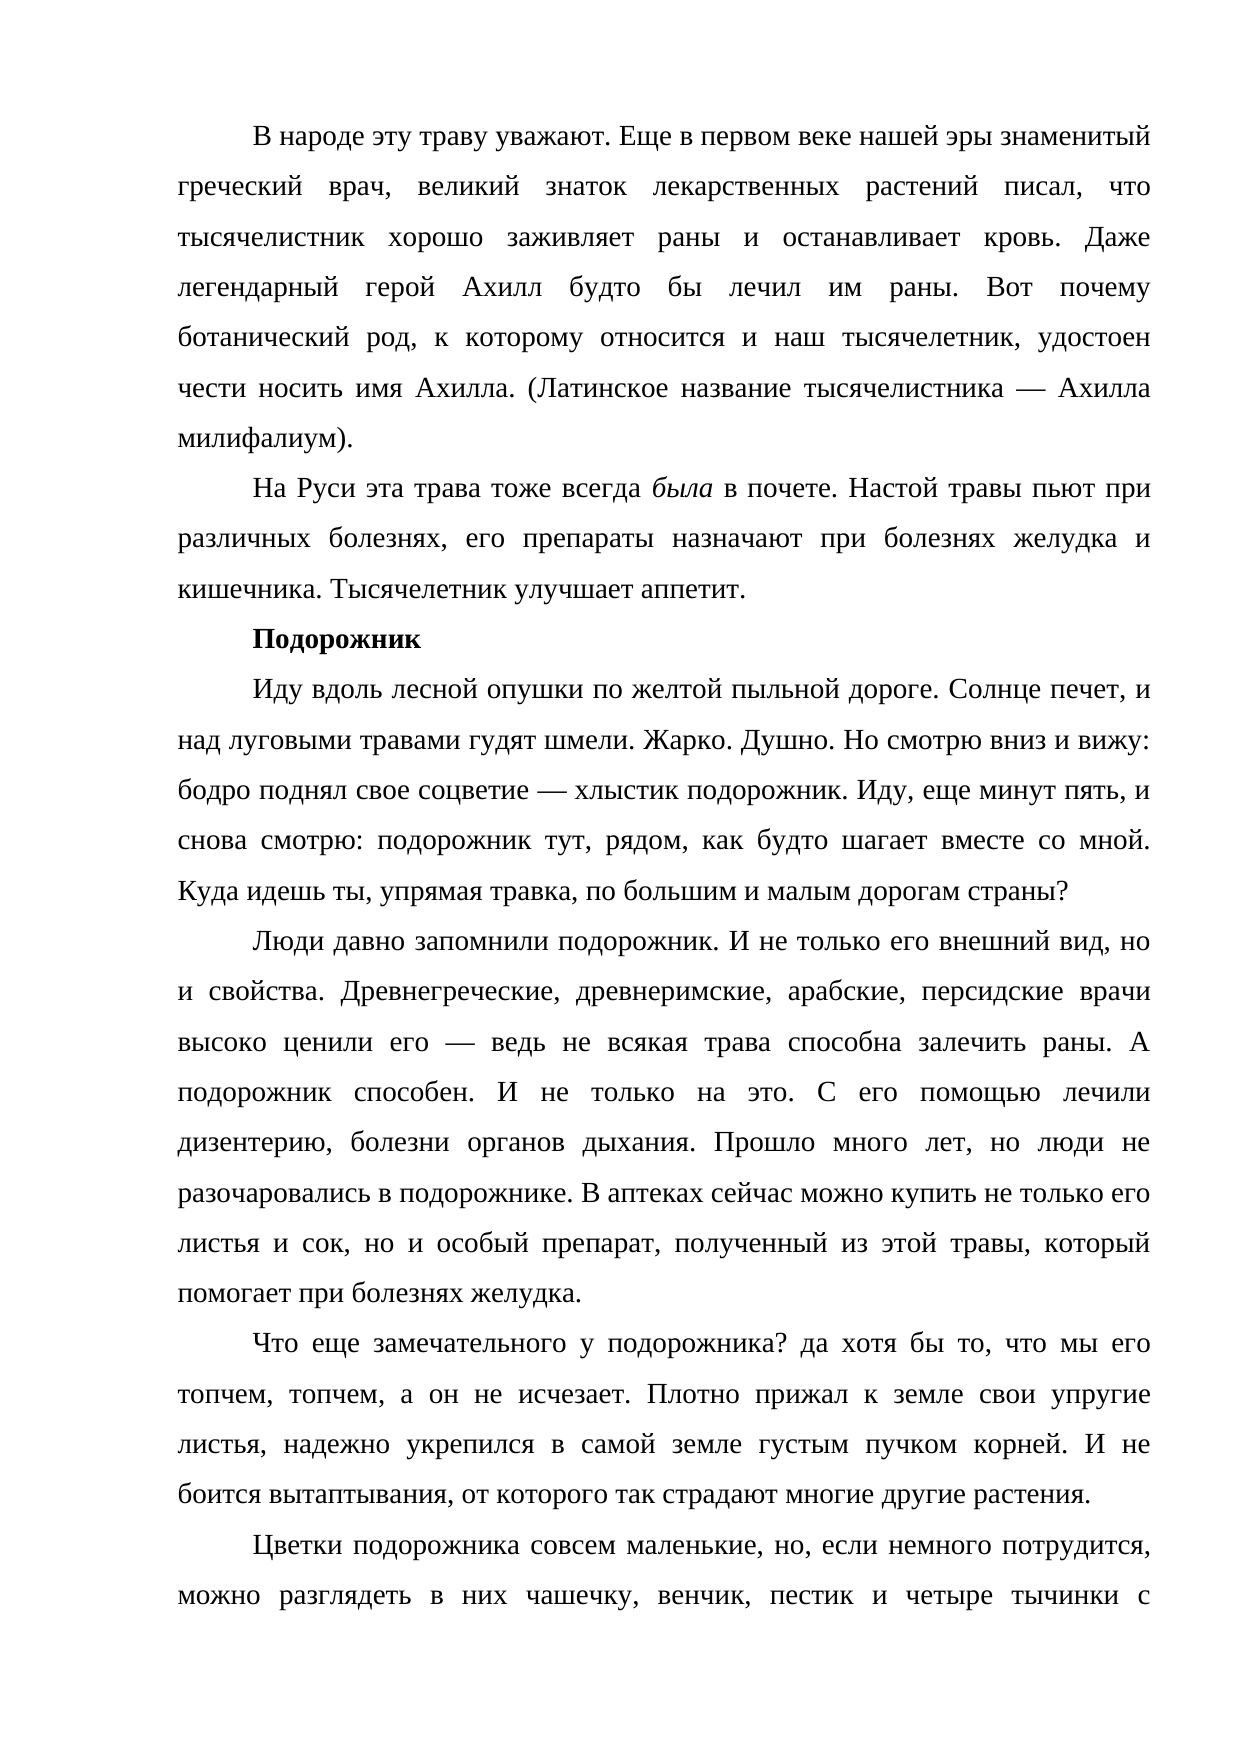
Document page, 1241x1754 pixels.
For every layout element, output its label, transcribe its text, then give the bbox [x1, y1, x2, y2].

text В народе эту траву уважают. Еще в первом веке нашей эры знаменитый греческий врач, великий знаток лекарственных растений писал, что тысячелистник хорошо заживляет раны и останавливает кровь. Даже легендарный герой Ахилл будто бы лечил им раны. Вот почему ботанический род, к которому относится и наш тысячелетник, удостоен чести носить имя Ахилла. (Латинское название тысячелистника — Ахилла милифалиум). [177, 118, 1152, 453]
text Люди давно запомнили подорожник. И не только его внешний вид, но и свойства. Древнегреческие, древнеримские, арабские, персидские врачи высоко ценили его — ведь не всякая трава способна залечить раны. А подорожник способен. И не только на это. С его помощью лечили дизентерию, болезни органов дыхания. Прошло много лет, но люди не разочаровались в подорожнике. В аптеках сейчас можно купить не только его листья и сок, но и особый препарат, полученный из этой травы, который помогает при болезнях желудка. [177, 923, 1152, 1309]
text Что еще замечательного у подорожника? да хотя бы то, что мы его топчем, топчем, а он не исчезает. Плотно прижал к земле свои упругие листья, надежно укрепился в самой земле густым пучком корней. И не боится вытаптывания, от которого так страдают многие другие растения. [177, 1326, 1152, 1510]
text На Руси эта трава тоже всегда была в почете. Настой травы пьют при различных болезнях, его препараты назначают при болезнях желудка и кишечника. Тысячелетник улучшает аппетит. [177, 470, 1152, 604]
text Подорожник [177, 621, 1152, 655]
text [177, 1527, 1152, 1611]
text Иду вдоль лесной опушки по желтой пыльной дороге. Солнце печет, и над луговыми травами гудят шмели. Жарко. Душно. Но смотрю вниз и вижу: бодро поднял свое соцветие — хлыстик подорожник. Иду, еще минут пять, и снова смотрю: подорожник тут, рядом, как будто шагает вместе со мной. Куда идешь ты, упрямая травка, по большим и малым дорогам страны? [177, 672, 1152, 906]
